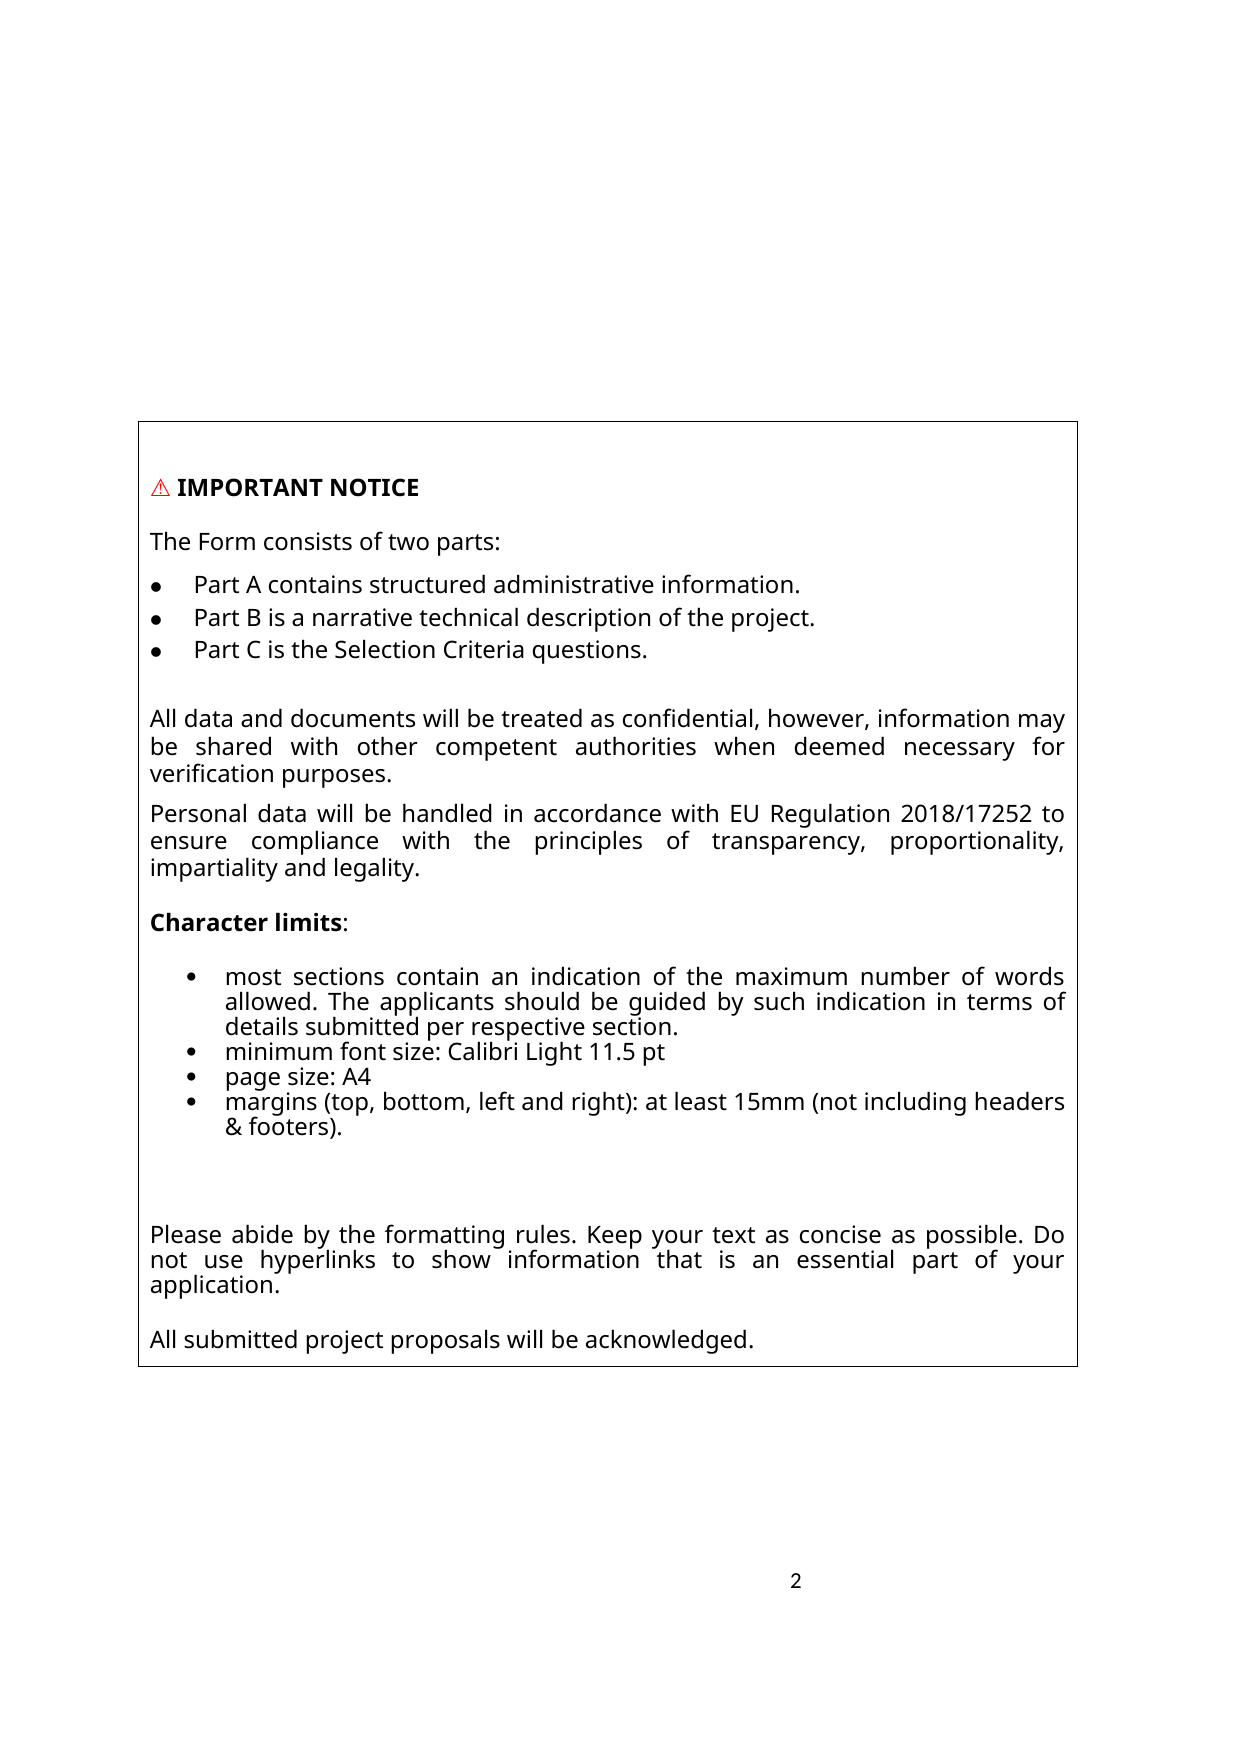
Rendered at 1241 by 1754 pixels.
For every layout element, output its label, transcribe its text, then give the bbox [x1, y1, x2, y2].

table_header ⚠ IMPORTANT NOTICE The Form consists of two parts: Part A contains structured administrative information. Part B is a narrative technical description of the project. Part C is the Selection Criteria questions. All data and documents will be treated as confidential, however, information may be shared with other competent authorities when deemed necessary for verification purposes. Personal data will be handled in accordance with EU Regulation 2018/17252 to ensure compliance with the principles of transparency, proportionality, impartiality and legality. Character limits: most sections contain an indication of the maximum number of words allowed. The applicants should be guided by such indication in terms of details submitted per respective section. minimum font size: Calibri Light 11.5 pt page size: A4 margins (top, bottom, left and right): at least 15mm (not including headers & footers). Please abide by the formatting rules. Keep your text as concise as possible. Do not use hyperlinks to show information that is an essential part of your application. All submitted project proposals will be acknowledged. [139, 422, 1077, 1366]
